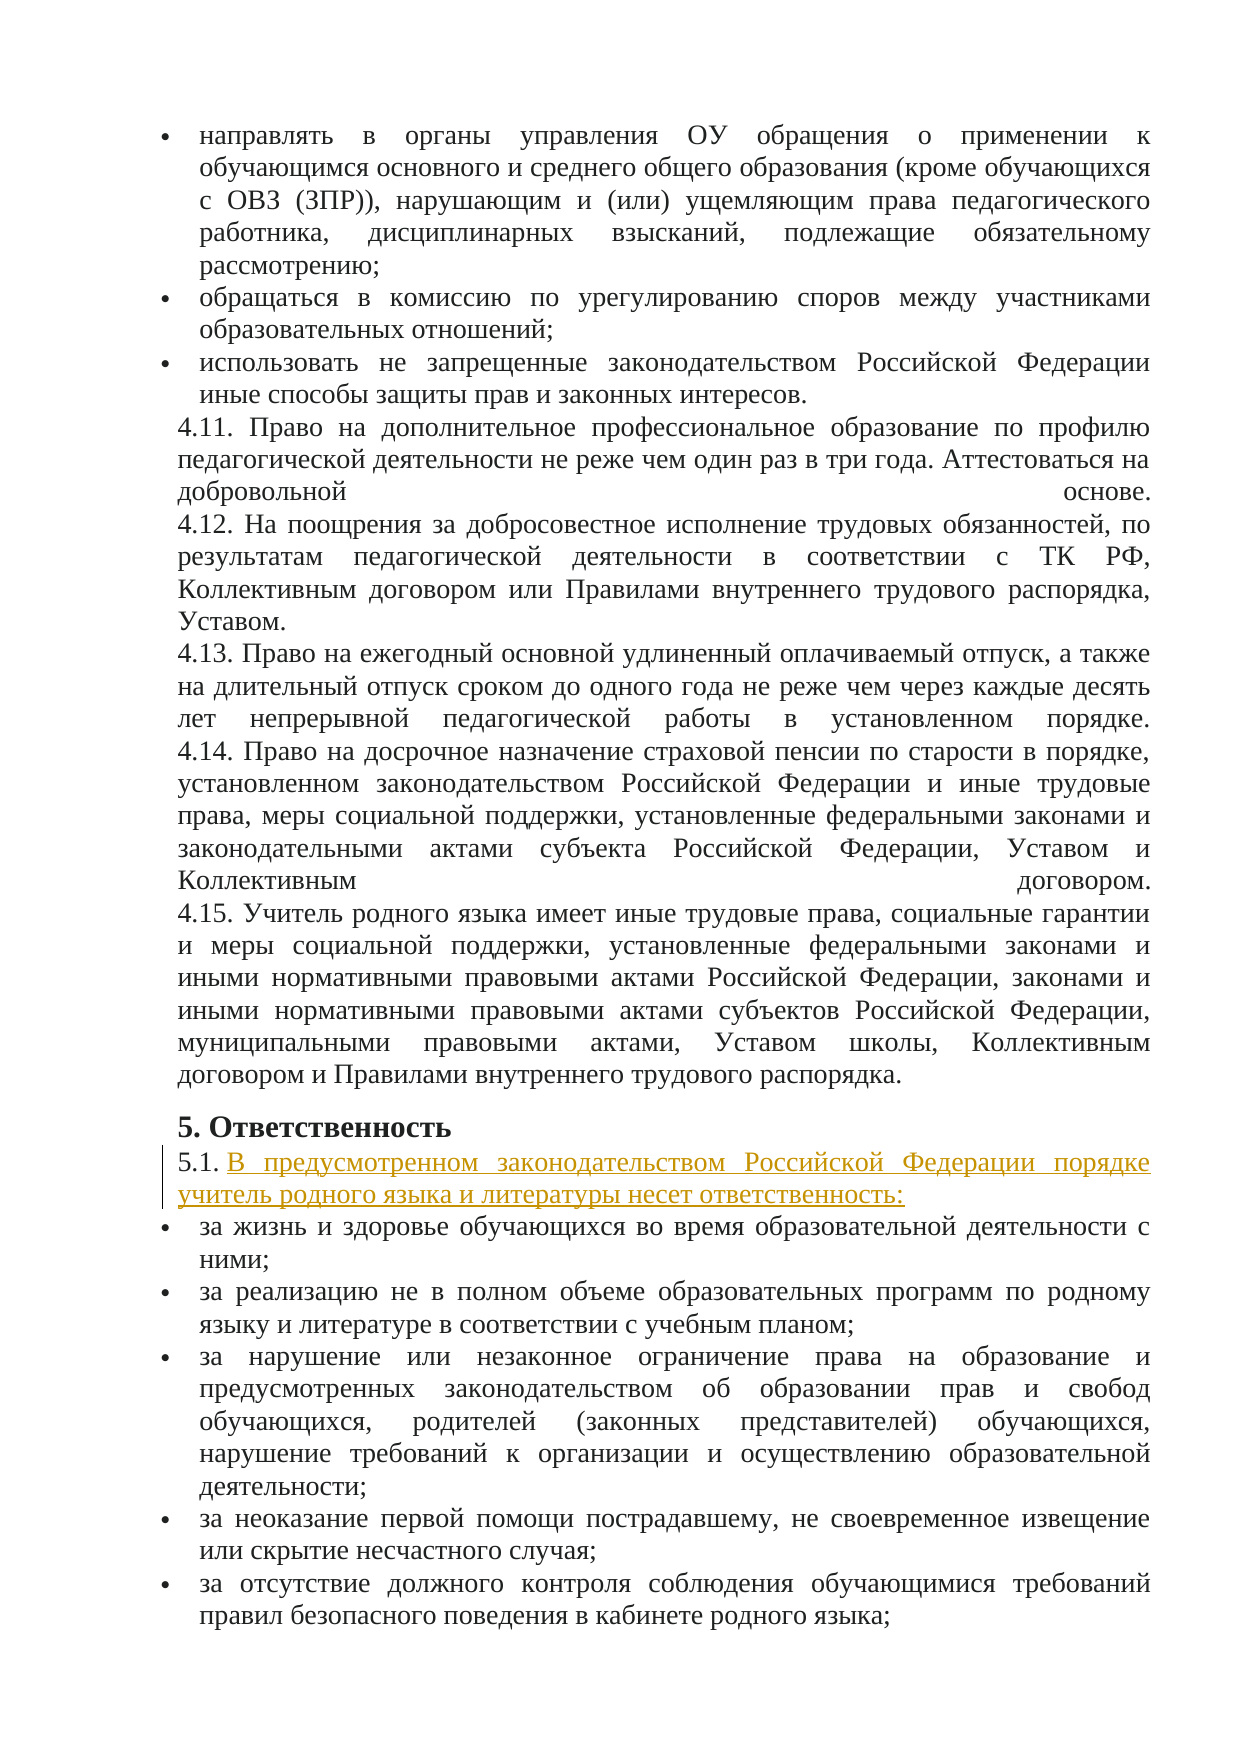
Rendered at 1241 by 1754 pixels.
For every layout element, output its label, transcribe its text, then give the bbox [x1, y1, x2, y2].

list направлять в органы управления ОУ обращения о применении к обучающимся основного и среднего общего образования (кроме обучающихся с ОВЗ (ЗПР)), нарушающим и (или) ущемляющим права педагогического работника, дисциплинарных взысканий, подлежащие обязательному рассмотрению; [162, 118, 1152, 280]
text 5.1. [177, 1145, 1152, 1209]
text 5. Ответственность [177, 1106, 1152, 1145]
list обращаться в комиссию по урегулированию споров между участниками образовательных отношений; [162, 280, 1152, 345]
list за жизнь и здоровье обучающихся во время образовательной деятельности с ними; [162, 1209, 1152, 1274]
text 4.11. Право на дополнительное профессиональное образование по профилю педагогической деятельности не реже чем один раз в три года. Аттестоваться на добровольной основе. 4.12. На поощрения за добросовестное исполнение трудовых обязанностей, по результатам педагогической деятельности в соответствии с ТК РФ, Коллективным договором или Правилами внутреннего трудового распорядка, Уставом. 4.13. Право на ежегодный основной удлиненный оплачиваемый отпуск, а также на длительный отпуск сроком до одного года не реже чем через каждые десять лет непрерывной педагогической работы в установленном порядке. 4.14. Право на досрочное назначение страховой пенсии по старости в порядке, установленном законодательством Российской Федерации и иные трудовые права, меры социальной поддержки, установленные федеральными законами и законодательными актами субъекта Российской Федерации, Уставом и Коллективным договором. 4.15. Учитель родного языка имеет иные трудовые права, социальные гарантии и меры социальной поддержки, установленные федеральными законами и иными нормативными правовыми актами Российской Федерации, законами и иными нормативными правовыми актами субъектов Российской Федерации, муниципальными правовыми актами, Уставом школы, Коллективным договором и Правилами внутреннего трудового распорядка. [177, 410, 1152, 1090]
list за нарушение или незаконное ограничение права на образование и предусмотренных законодательством об образовании прав и свобод обучающихся, родителей (законных представителей) обучающихся, нарушение требований к организации и осуществлению образовательной деятельности; [162, 1339, 1152, 1501]
list за неоказание первой помощи пострадавшему, не своевременное извещение или скрытие несчастного случая; [162, 1501, 1152, 1566]
list использовать не запрещенные законодательством Российской Федерации иные способы защиты прав и законных интересов. [162, 345, 1152, 410]
list за реализацию не в полном объеме образовательных программ по родному языку и литературе в соответствии с учебным планом; [162, 1274, 1152, 1339]
list за отсутствие должного контроля соблюдения обучающимися требований правил безопасного поведения в кабинете родного языка; [162, 1566, 1152, 1631]
